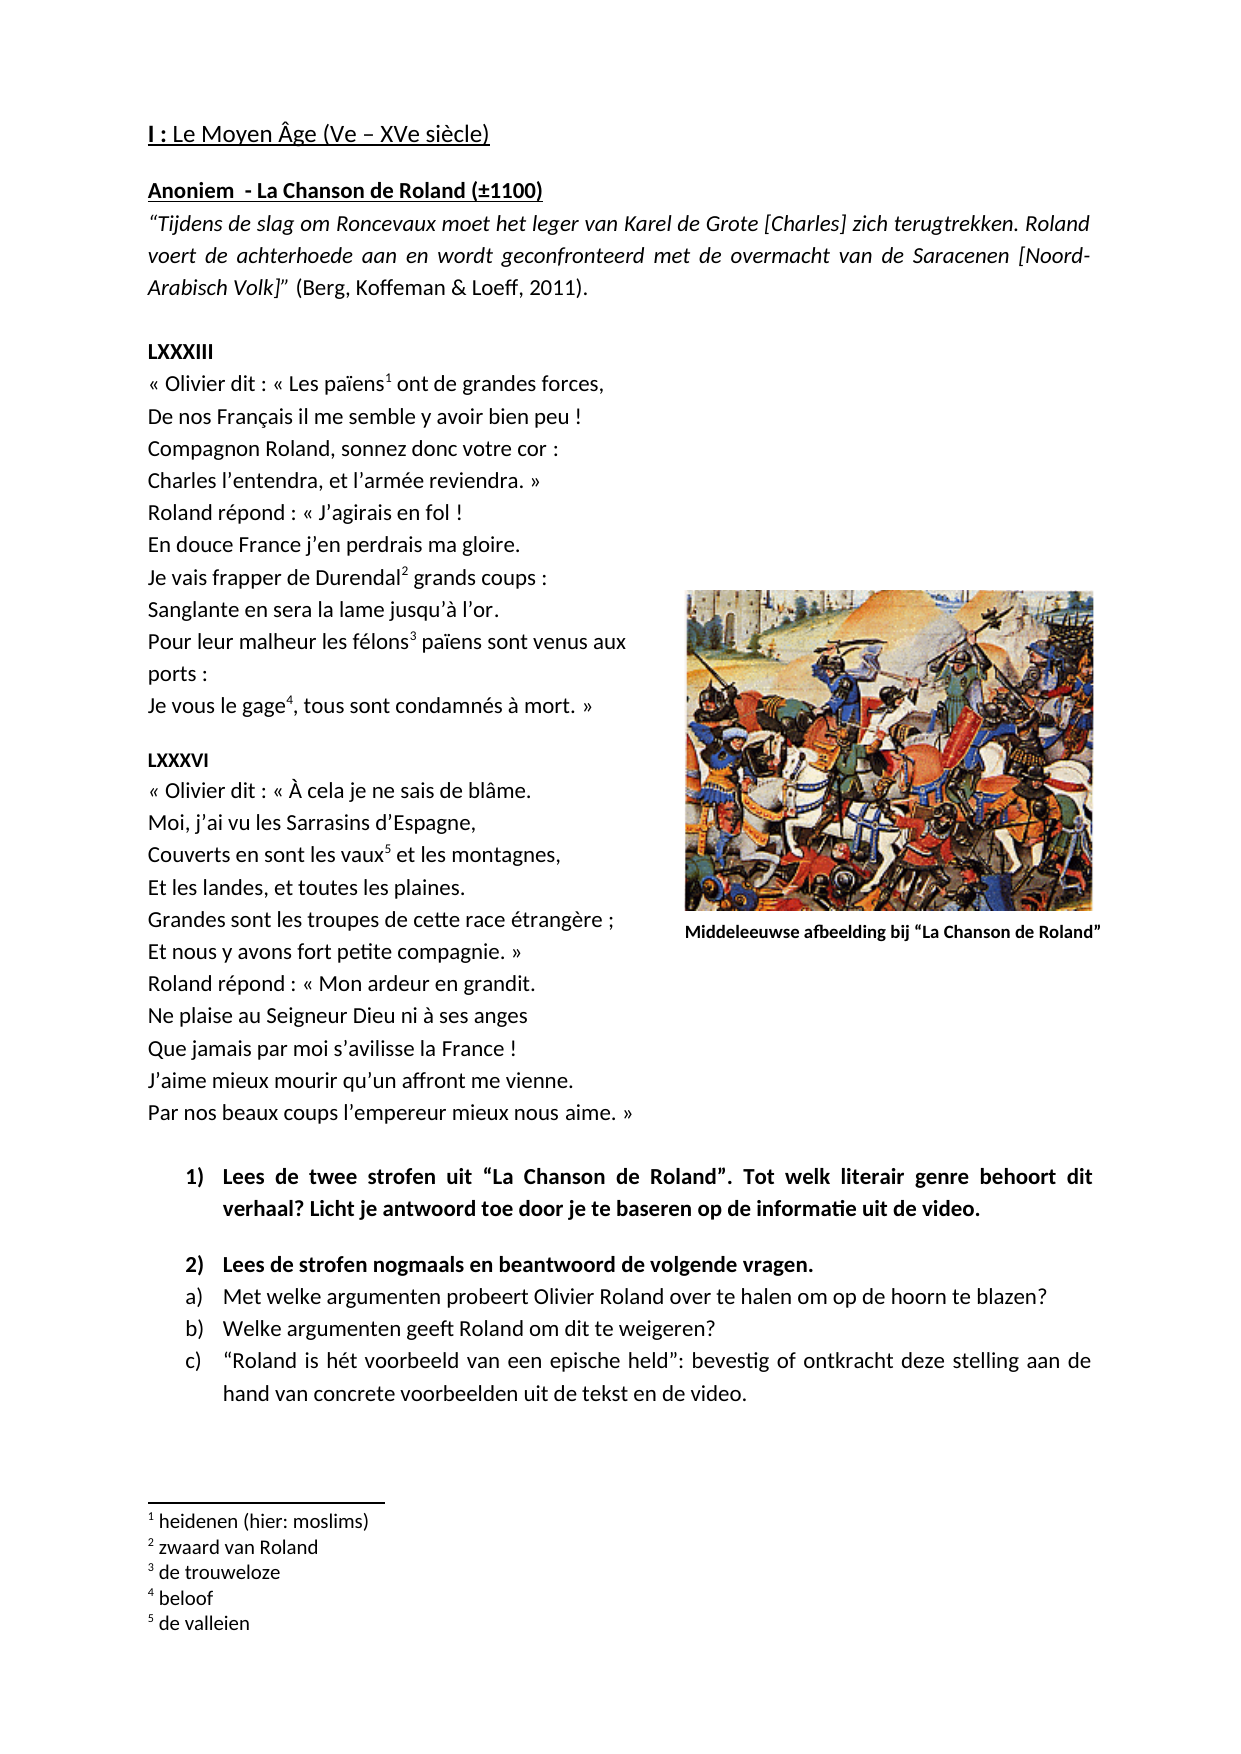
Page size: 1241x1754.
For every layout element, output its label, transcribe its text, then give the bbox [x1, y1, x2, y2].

list Lees de strofen nogmaals en beantwoord de volgende vragen. [185, 1250, 1092, 1278]
text « Olivier dit : « À cela je ne sais de blâme. [148, 776, 684, 804]
text Je vous le gage, tous sont condamnés à mort. » [148, 691, 684, 719]
list Lees de twee strofen uit “La Chanson de Roland”. Tot welk literair genre behoort dit verhaal? Licht je antwoord toe door je te baseren op de informatie uit de video. [185, 1162, 1092, 1223]
text Roland répond : « J’agirais en fol ! [148, 498, 1092, 526]
text Et nous y avons fort petite compagnie. » [148, 937, 1092, 965]
list Welke argumenten geeft Roland om dit te weigeren? [185, 1314, 1092, 1342]
text De nos Français il me semble y avoir bien peu ! [148, 402, 1092, 430]
text Grandes sont les troupes de cette race étrangère ; [148, 905, 1092, 933]
text Moi, j’ai vu les Sarrasins d’Espagne, [148, 808, 684, 836]
text Et les landes, et toutes les plaines. [148, 873, 684, 901]
list Met welke argumenten probeert Olivier Roland over te halen om op de hoorn te blazen? [185, 1282, 1092, 1310]
text Couverts en sont les vaux et les montagnes, [148, 841, 684, 868]
text En douce France j’en perdrais ma gloire. [148, 531, 1092, 558]
text Charles l’entendra, et l’armée reviendra. » [148, 466, 1092, 494]
picture [684, 590, 1094, 911]
text Par nos beaux coups l’empereur mieux nous aime. » [148, 1098, 1092, 1126]
text LXXXVI [148, 747, 684, 772]
text “Tijdens de slag om Roncevaux moet het leger van Karel de Grote [Charles] zich terugtrekken. Roland voert de achterhoede aan en wordt geconfronteerd met de overmacht van de Saracenen [Noord-Arabisch Volk]” (Berg, Koffeman & Loeff, 2011). [148, 209, 1092, 301]
text Je vais frapper de Durendal grands coups : [148, 563, 1092, 591]
text I : Le Moyen Âge (Ve – XVe siècle) [148, 118, 1092, 149]
text Ne plaise au Seigneur Dieu ni à ses anges [148, 1001, 1092, 1029]
text Sanglante en sera la lame jusqu’à l’or. [148, 595, 684, 623]
text Anoniem - La Chanson de Roland (±1100) [148, 176, 1092, 204]
text Compagnon Roland, sonnez donc votre cor : [148, 434, 1092, 462]
text Que jamais par moi s’avilisse la France ! [148, 1034, 1092, 1062]
text Pour leur malheur les félons païens sont venus aux ports : [148, 627, 684, 687]
text « Olivier dit : « Les païens ont de grandes forces, [148, 369, 1092, 398]
text J’aime mieux mourir qu’un affront me vienne. [148, 1066, 1092, 1094]
list “Roland is hét voorbeeld van een epische held”: bevestig of ontkracht deze stelling aan de hand van concrete voorbeelden uit de tekst en de video. [185, 1347, 1092, 1407]
text LXXXIII [148, 337, 1092, 365]
text Roland répond : « Mon ardeur en grandit. [148, 969, 1092, 997]
